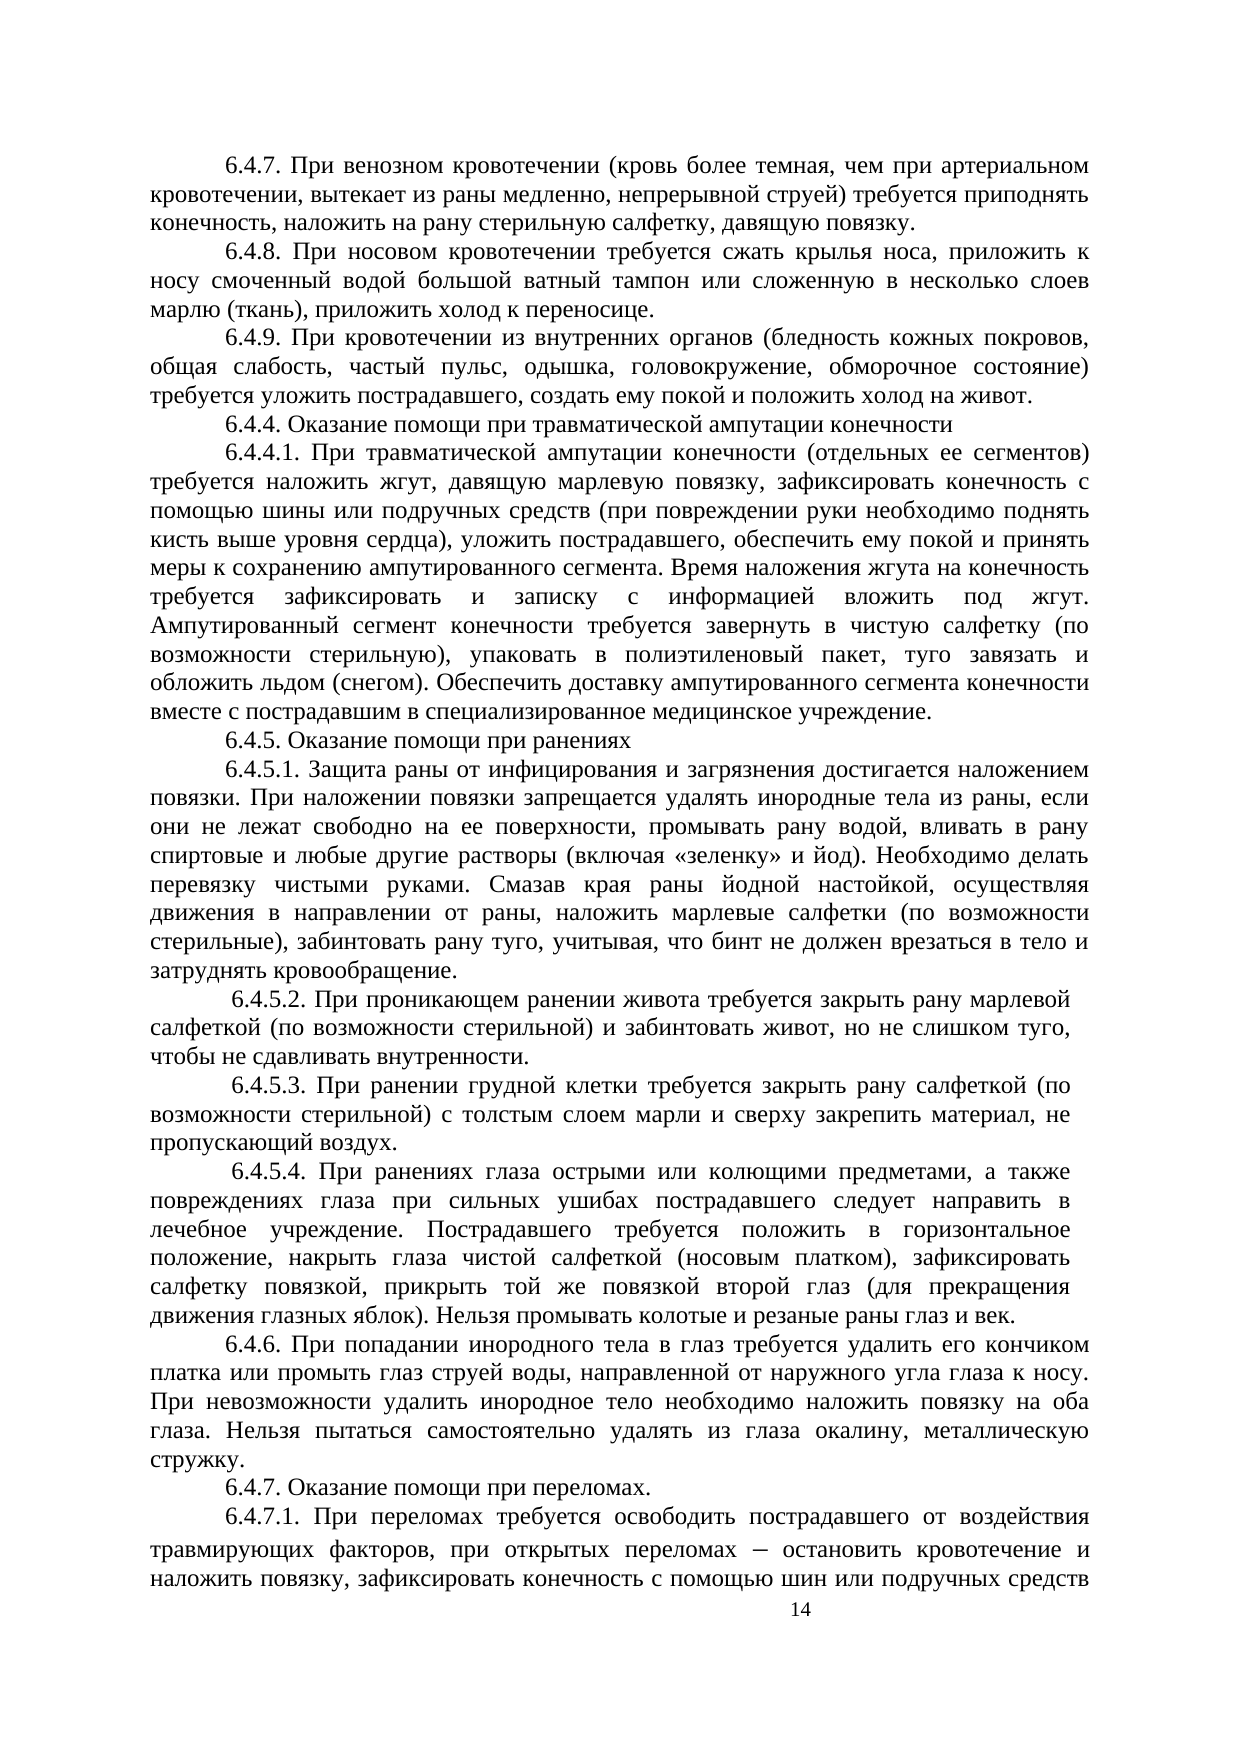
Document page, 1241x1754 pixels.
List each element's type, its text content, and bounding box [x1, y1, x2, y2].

text 6.4.5. Оказание помощи при ранениях [150, 725, 1090, 754]
text 6.4.7. При венозном кровотечении (кровь более темная, чем при артериальном кровотечении, вытекает из раны медленно, непрерывной струей) требуется приподнять конечность, наложить на рану стерильную салфетку, давящую повязку. [150, 150, 1090, 236]
text 6.4.4. Оказание помощи при травматической ампутации конечности [150, 409, 1090, 437]
text 6.4.4.1. При травматической ампутации конечности (отдельных ее сегментов) требуется наложить жгут, давящую марлевую повязку, зафиксировать конечность с помощью шины или подручных средств (при повреждении руки необходимо поднять кисть выше уровня сердца), уложить пострадавшего, обеспечить ему покой и принять меры к сохранению ампутированного сегмента. Время наложения жгута на конечность требуется зафиксировать и записку с информацией вложить под жгут. Ампутированный сегмент конечности требуется завернуть в чистую салфетку (по возможности стерильную), упаковать в полиэтиленовый пакет, туго завязать и обложить льдом (снегом). Обеспечить доставку ампутированного сегмента конечности вместе с пострадавшим в специализированное медицинское учреждение. [150, 437, 1090, 725]
text 6.4.5.1. Защита раны от инфицирования и загрязнения достигается наложением повязки. При наложении повязки запрещается удалять инородные тела из раны, если они не лежат свободно на ее поверхности, промывать рану водой, вливать в рану спиртовые и любые другие растворы (включая «зеленку» и йод). Необходимо делать перевязку чистыми руками. Смазав края раны йодной настойкой, осуществляя движения в направлении от раны, наложить марлевые салфетки (по возможности стерильные), забинтовать рану туго, учитывая, что бинт не должен врезаться в тело и затруднять кровообращение. [150, 754, 1090, 984]
text 6.4.7. Оказание помощи при переломах. [150, 1472, 1090, 1501]
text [150, 1501, 1090, 1592]
text 6.4.5.4. При ранениях глаза острыми или колющими предметами, а также повреждениях глаза при сильных ушибах пострадавшего следует направить в лечебное учреждение. Пострадавшего требуется положить в горизонтальное положение, накрыть глаза чистой салфеткой (носовым платком), зафиксировать салфетку повязкой, прикрыть той же повязкой второй глаз (для прекращения движения глазных яблок). Нельзя промывать колотые и резаные раны глаз и век. [150, 1156, 1071, 1329]
text 6.4.9. При кровотечении из внутренних органов (бледность кожных покровов, общая слабость, частый пульс, одышка, головокружение, обморочное состояние) требуется уложить пострадавшего, создать ему покой и положить холод на живот. [150, 322, 1090, 409]
text 6.4.8. При носовом кровотечении требуется сжать крылья носа, приложить к носу смоченный водой большой ватный тампон или сложенную в несколько слоев марлю (ткань), приложить холод к переносице. [150, 236, 1090, 322]
text 6.4.6. При попадании инородного тела в глаз требуется удалить его кончиком платка или промыть глаз струей воды, направленной от наружного угла глаза к носу. При невозможности удалить инородное тело необходимо наложить повязку на оба глаза. Нельзя пытаться самостоятельно удалять из глаза окалину, металлическую стружку. [150, 1329, 1090, 1472]
text 6.4.5.3. При ранении грудной клетки требуется закрыть рану салфеткой (по возможности стерильной) с толстым слоем марли и сверху закрепить материал, не пропускающий воздух. [150, 1070, 1071, 1156]
text 6.4.5.2. При проникающем ранении живота требуется закрыть рану марлевой салфеткой (по возможности стерильной) и забинтовать живот, но не слишком туго, чтобы не сдавливать внутренности. [150, 984, 1071, 1070]
